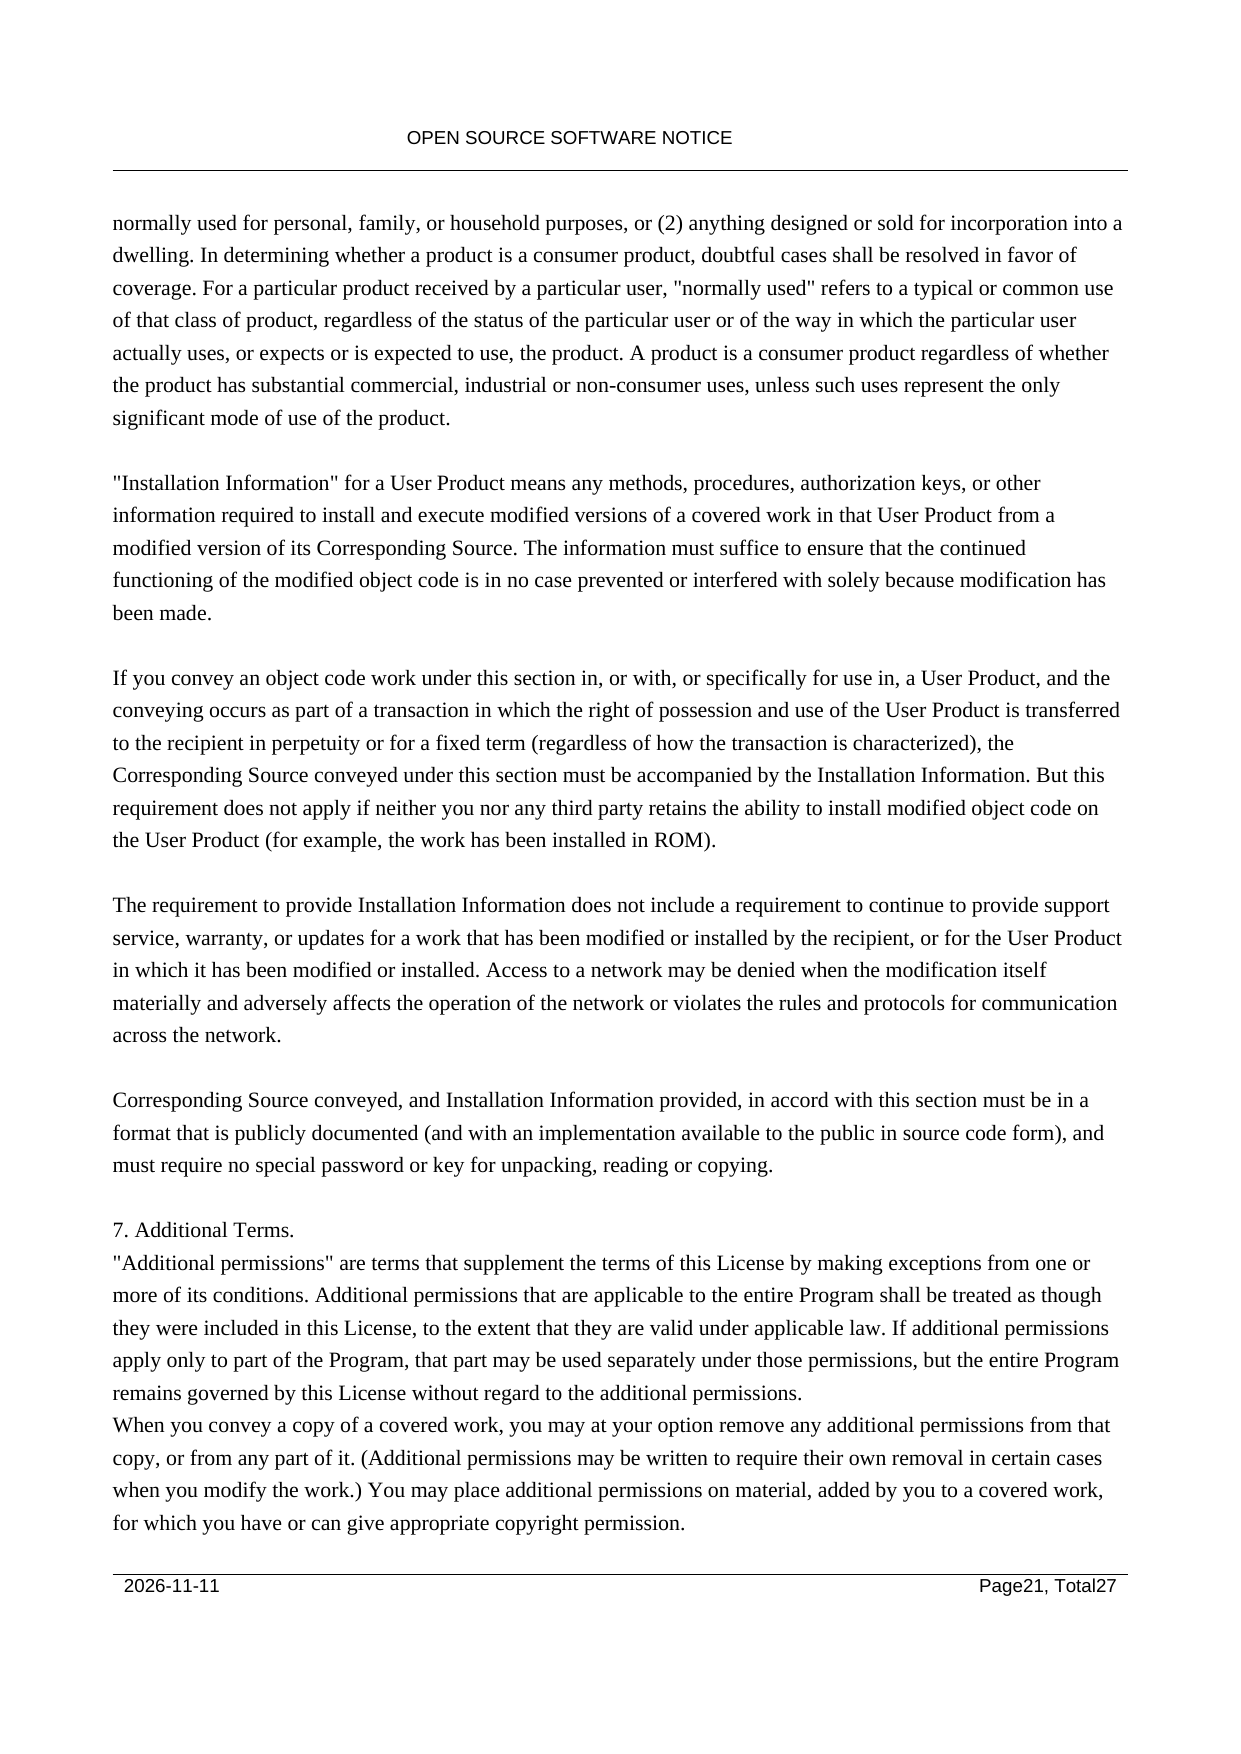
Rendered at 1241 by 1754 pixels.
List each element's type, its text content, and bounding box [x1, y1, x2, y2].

text The requirement to provide Installation Information does not include a requirement to continue to provide support service, warranty, or updates for a work that has been modified or installed by the recipient, or for the User Product in which it has been modified or installed. Access to a network may be denied when the modification itself materially and adversely affects the operation of the network or violates the rules and protocols for communication across the network. [112, 889, 1128, 1051]
text If you convey an object code work under this section in, or with, or specifically for use in, a User Product, and the conveying occurs as part of a transaction in which the right of possession and use of the User Product is transferred to the recipient in perpetuity or for a fixed term (regardless of how the transaction is characterized), the Corresponding Source conveyed under this section must be accompanied by the Installation Information. But this requirement does not apply if neither you nor any third party retains the ability to install modified object code on the User Product (for example, the work has been installed in ROM). [112, 661, 1128, 856]
text When you convey a copy of a covered work, you may at your option remove any additional permissions from that copy, or from any part of it. (Additional permissions may be written to require their own removal in certain cases when you modify the work.) You may place additional permissions on material, added by you to a covered work, for which you have or can give appropriate copyright permission. [112, 1409, 1128, 1539]
text "Additional permissions" are terms that supplement the terms of this License by making exceptions from one or more of its conditions. Additional permissions that are applicable to the entire Program shall be treated as though they were included in this License, to the extent that they are valid under applicable law. If additional permissions apply only to part of the Program, that part may be used separately under those permissions, but the entire Program remains governed by this License without regard to the additional permissions. [112, 1246, 1128, 1409]
text "Installation Information" for a User Product means any methods, procedures, authorization keys, or other information required to install and execute modified versions of a covered work in that User Product from a modified version of its Corresponding Source. The information must suffice to ensure that the continued functioning of the modified object code is in no case prevented or interfered with solely because modification has been made. [112, 466, 1128, 629]
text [112, 206, 1128, 434]
text Corresponding Source conveyed, and Installation Information provided, in accord with this section must be in a format that is publicly documented (and with an implementation available to the public in source code form), and must require no special password or key for unpacking, reading or copying. [112, 1084, 1128, 1181]
text 7. Additional Terms. [112, 1214, 1128, 1246]
